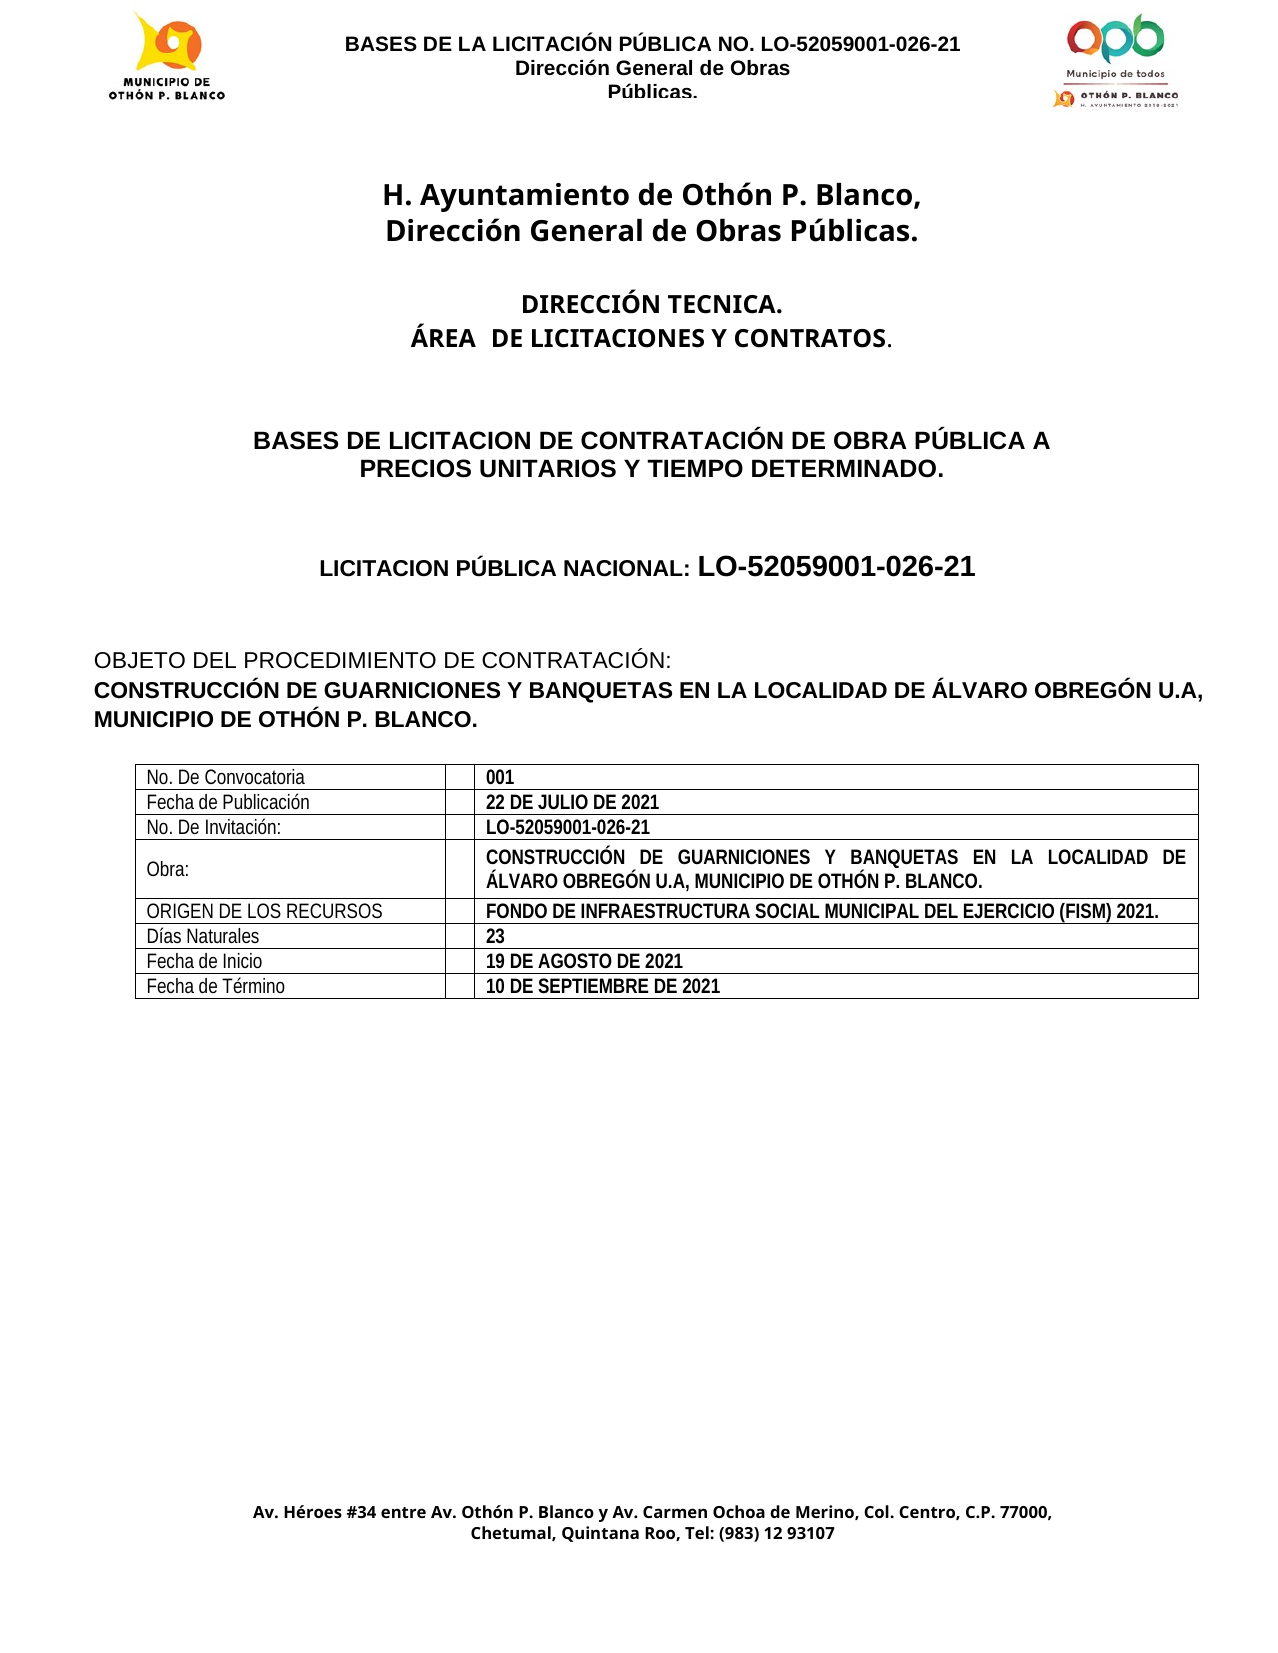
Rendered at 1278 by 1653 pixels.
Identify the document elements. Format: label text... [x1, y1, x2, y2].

table_cell ORIGEN DE LOS RECURSOS [136, 899, 445, 922]
table_cell No. De Invitación: [136, 815, 445, 839]
text ÁREA DE LICITACIONES Y CONTRATOS. [94, 320, 1209, 354]
table_cell [446, 899, 474, 922]
table_cell [446, 974, 474, 997]
table_cell Días Naturales [136, 924, 445, 947]
text Dirección General de Obras Públicas. [94, 214, 1209, 248]
table_cell 22 DE JULIO DE 2021 [475, 790, 1198, 814]
picture [1049, 13, 1192, 113]
table_cell [446, 924, 474, 947]
table_cell Fecha de Término [136, 974, 445, 997]
table_cell [446, 840, 474, 897]
text CONSTRUCCIÓN DE GUARNICIONES Y BANQUETAS EN LA LOCALIDAD DE ÁLVARO OBREGÓN U.A, MUNICIPIO DE OTHÓN P. BLANCO. [94, 675, 1204, 733]
table_cell LO-52059001-026-21 [475, 815, 1198, 839]
table_cell 10 DE SEPTIEMBRE DE 2021 [475, 974, 1198, 997]
text DIRECCIÓN TECNICA. [94, 286, 1209, 320]
table_cell Fecha de Publicación [136, 790, 445, 814]
table_cell Fecha de Inicio [136, 949, 445, 972]
table_cell Obra: [136, 840, 445, 897]
table_cell 19 DE AGOSTO DE 2021 [475, 949, 1198, 972]
table_cell CONSTRUCCIÓN DE GUARNICIONES Y BANQUETAS EN LA LOCALIDAD DE ÁLVARO OBREGÓN U.A, MUNICIPIO DE OTHÓN P. BLANCO. [475, 840, 1198, 897]
picture [104, 0, 237, 114]
table_cell [446, 790, 474, 814]
text H. Ayuntamiento de Othón P. Blanco, [94, 179, 1209, 212]
text PRECIOS UNITARIOS Y TIEMPO DETERMINADO. [94, 454, 1209, 483]
table_header 001 [475, 765, 1198, 789]
text LICITACION PÚBLICA NACIONAL: LO-52059001-026-21 [94, 548, 1201, 582]
table_cell [446, 949, 474, 972]
table_cell FONDO DE INFRAESTRUCTURA SOCIAL MUNICIPAL DEL EJERCICIO (FISM) 2021. [475, 899, 1198, 922]
table_header [446, 765, 474, 789]
text BASES DE LICITACION DE CONTRATACIÓN DE OBRA PÚBLICA A [94, 426, 1209, 454]
table_cell 23 [475, 924, 1198, 947]
text OBJETO DEL PROCEDIMIENTO DE CONTRATACIÓN: [94, 647, 1204, 673]
table_header No. De Convocatoria [136, 765, 445, 789]
table_cell [446, 815, 474, 839]
